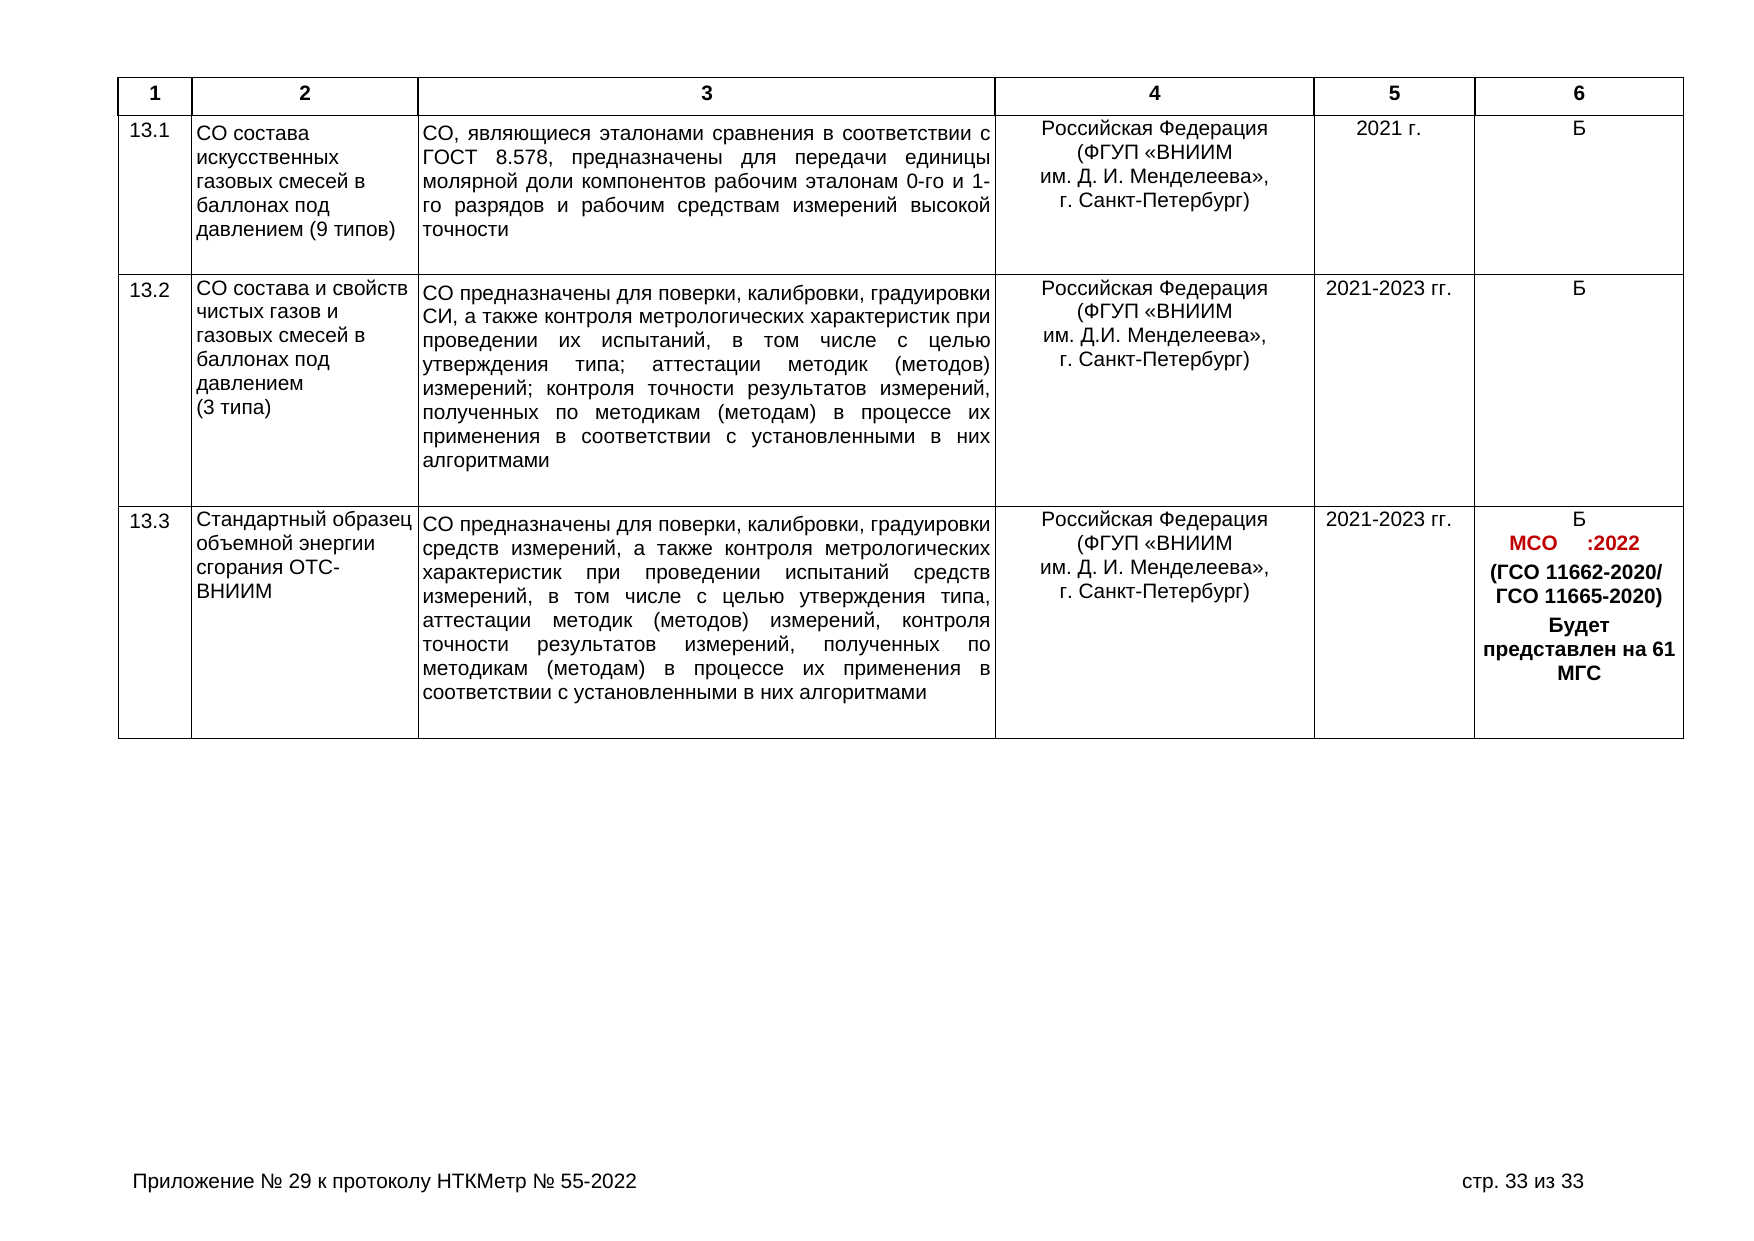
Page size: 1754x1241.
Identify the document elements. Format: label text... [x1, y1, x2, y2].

table_cell 13.3 [119, 507, 191, 738]
table_cell Стандартный образец объемной энергии сгорания ОТС-ВНИИМ [192, 507, 418, 738]
table_cell Б [1475, 116, 1683, 274]
table_cell СО состава и свойств чистых газов и газовых смесей в баллонах под давлением (3 типа) [192, 275, 418, 506]
table_cell СО, являющиеся эталонами сравнения в соответствии с ГОСТ 8.578, предназначены для передачи единицы молярной доли компонентов рабочим эталонам 0-го и 1-го разрядов и рабочим средствам измерений высокой точности [419, 116, 995, 274]
table_cell 2021-2023 гг. [1315, 507, 1474, 738]
table_header 1 [119, 78, 191, 114]
table_cell 13.1 [119, 116, 191, 274]
table_header 6 [1476, 78, 1683, 114]
table_header 2 [193, 78, 417, 114]
table_header 5 [1315, 78, 1474, 114]
table_header 4 [996, 78, 1313, 114]
table_cell Б [1475, 275, 1683, 506]
table_cell Российская Федерация (ФГУП «ВНИИМ им. Д. И. Менделеева», г. Санкт-Петербург) [996, 116, 1314, 274]
table_cell СО предназначены для поверки, калибровки, градуировки средств измерений, а также контроля метрологических характеристик при проведении испытаний средств измерений, в том числе с целью утверждения типа, аттестации методик (методов) измерений, контроля точности результатов измерений, полученных по методикам (методам) в процессе их применения в соответствии с установленными в них алгоритмами [419, 507, 995, 738]
table_cell Российская Федерация (ФГУП «ВНИИМ им. Д. И. Менделеева», г. Санкт-Петербург) [996, 507, 1314, 738]
table_cell 13.2 [119, 275, 191, 506]
table_cell Б МСО :2022 (ГСО 11662-2020/ ГСО 11665-2020) Будет представлен на 61 МГС [1475, 507, 1683, 738]
table_cell СО предназначены для поверки, калибровки, градуировки СИ, а также контроля метрологических характеристик при проведении их испытаний, в том числе с целью утверждения типа; аттестации методик (методов) измерений; контроля точности результатов измерений, полученных по методикам (методам) в процессе их применения в соответствии с установленными в них алгоритмами [419, 275, 995, 506]
table_header 3 [419, 78, 994, 114]
table_cell 2021-2023 гг. [1315, 275, 1474, 506]
table_cell Российская Федерация (ФГУП «ВНИИМ им. Д.И. Менделеева», г. Санкт-Петербург) [996, 275, 1314, 506]
table_cell СО состава искусственных газовых смесей в баллонах под давлением (9 типов) [192, 116, 418, 274]
table_cell 2021 г. [1315, 116, 1474, 274]
